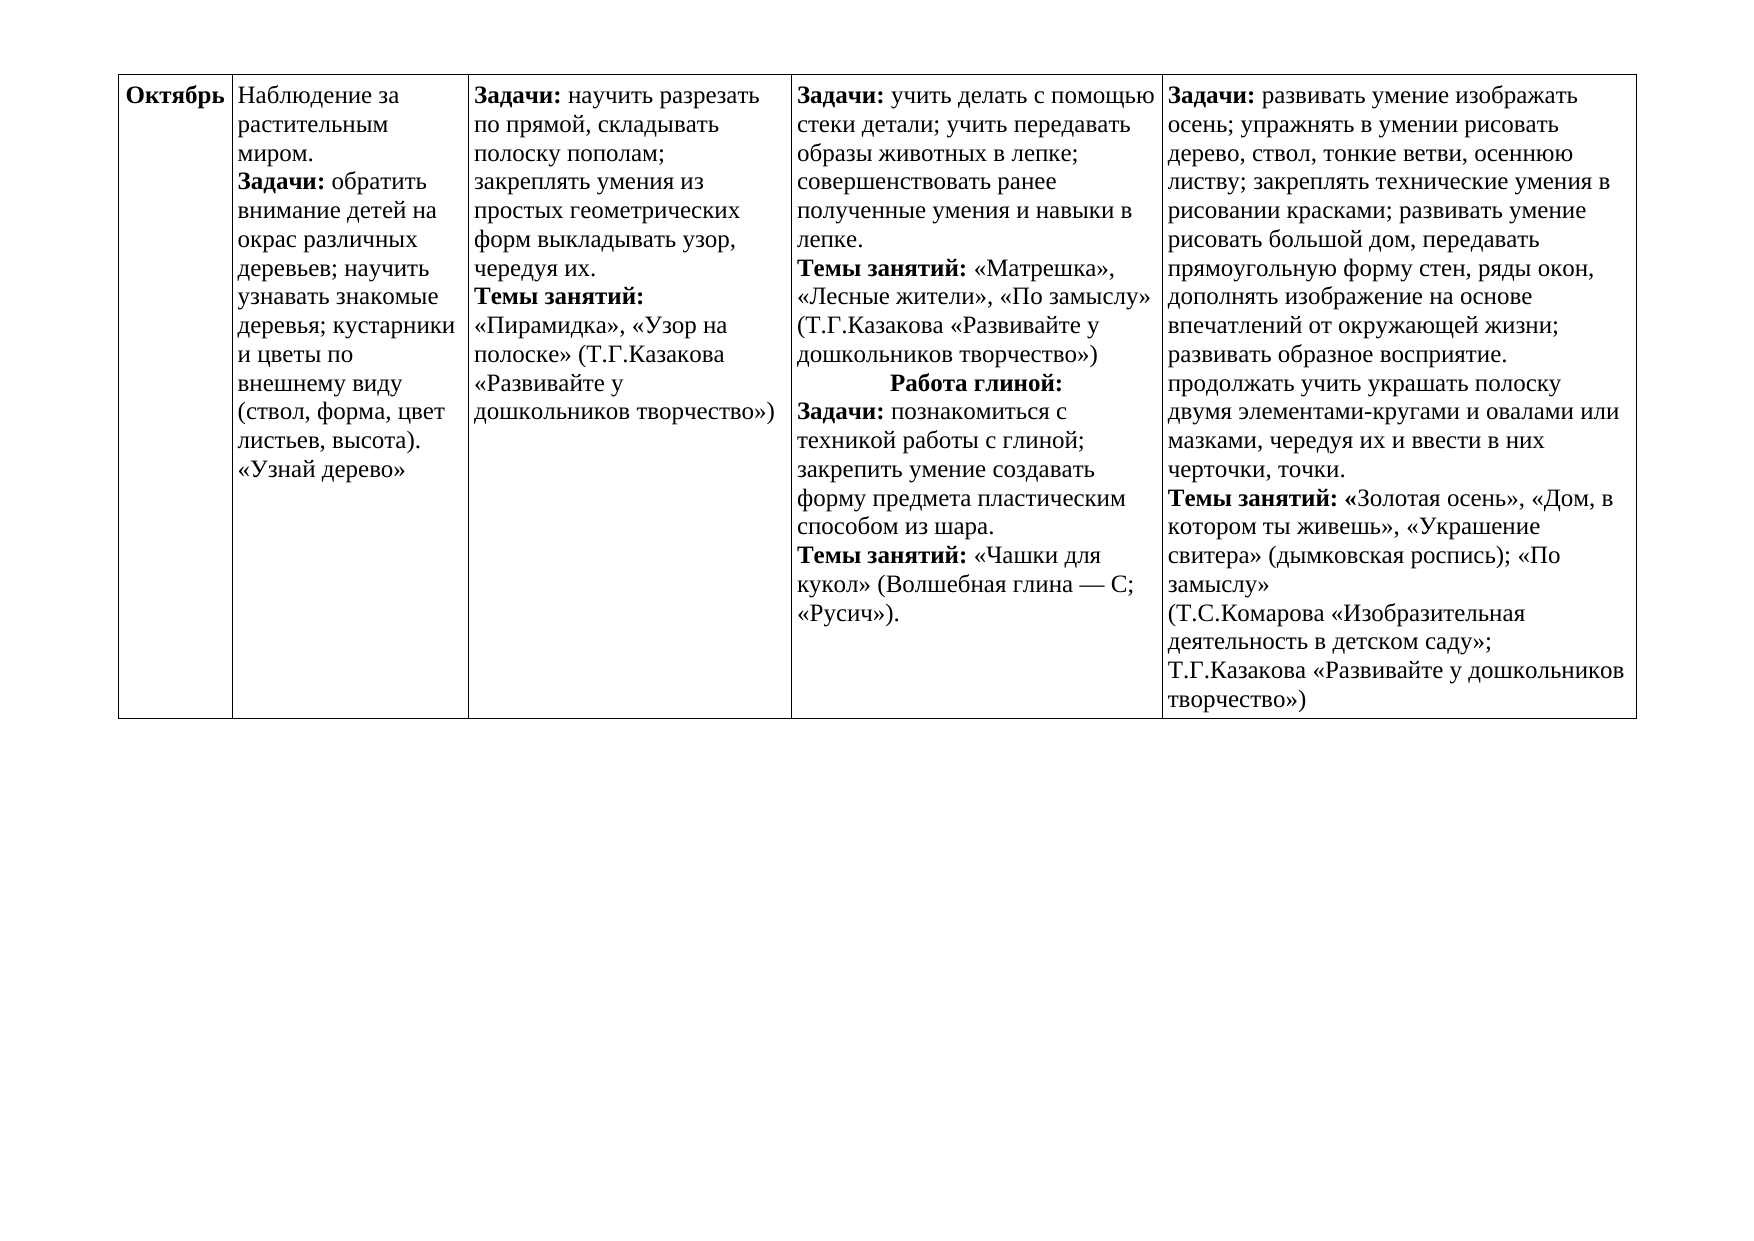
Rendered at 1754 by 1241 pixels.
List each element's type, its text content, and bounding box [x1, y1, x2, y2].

table_cell Октябрь [119, 75, 232, 718]
table_cell Наблюдение за растительным миром. Задачи: обратить внимание детей на окрас различных деревьев; научить узнавать знакомые деревья; кустарники и цветы по внешнему виду (ствол, форма, цвет листьев, высота). «Узнай дерево» [233, 75, 468, 718]
table_cell Задачи: учить делать с помощью стеки детали; учить передавать образы животных в лепке; совершенствовать ранее полученные умения и навыки в лепке. Темы занятий: «Матрешка», «Лесные жители», «По замыслу» (Т.Г.Казакова «Развивайте у дошкольников творчество») Работа глиной: Задачи: познакомиться с техникой работы с глиной; закрепить умение создавать форму предмета пластическим способом из шара. Темы занятий: «Чашки для кукол» (Волшебная глина — С; «Русич»). [792, 75, 1162, 718]
table_cell Задачи: развивать умение изображать осень; упражнять в умении рисовать дерево, ствол, тонкие ветви, осеннюю листву; закреплять технические умения в рисовании красками; развивать умение рисовать большой дом, передавать прямоугольную форму стен, ряды окон, дополнять изображение на основе впечатлений от окружающей жизни; развивать образное восприятие. продолжать учить украшать полоску двумя элементами-кругами и овалами или мазками, чередуя их и ввести в них черточки, точки. Темы занятий: «Золотая осень», «Дом, в котором ты живешь», «Украшение свитера» (дымковская роспись); «По замыслу» (Т.С.Комарова «Изобразительная деятельность в детском саду»; Т.Г.Казакова «Развивайте у дошкольников творчество») [1163, 75, 1636, 718]
table_cell Задачи: научить разрезать по прямой, складывать полоску пополам; закреплять умения из простых геометрических форм выкладывать узор, чередуя их. Темы занятий: «Пирамидка», «Узор на полоске» (Т.Г.Казакова «Развивайте у дошкольников творчество») [469, 75, 791, 718]
